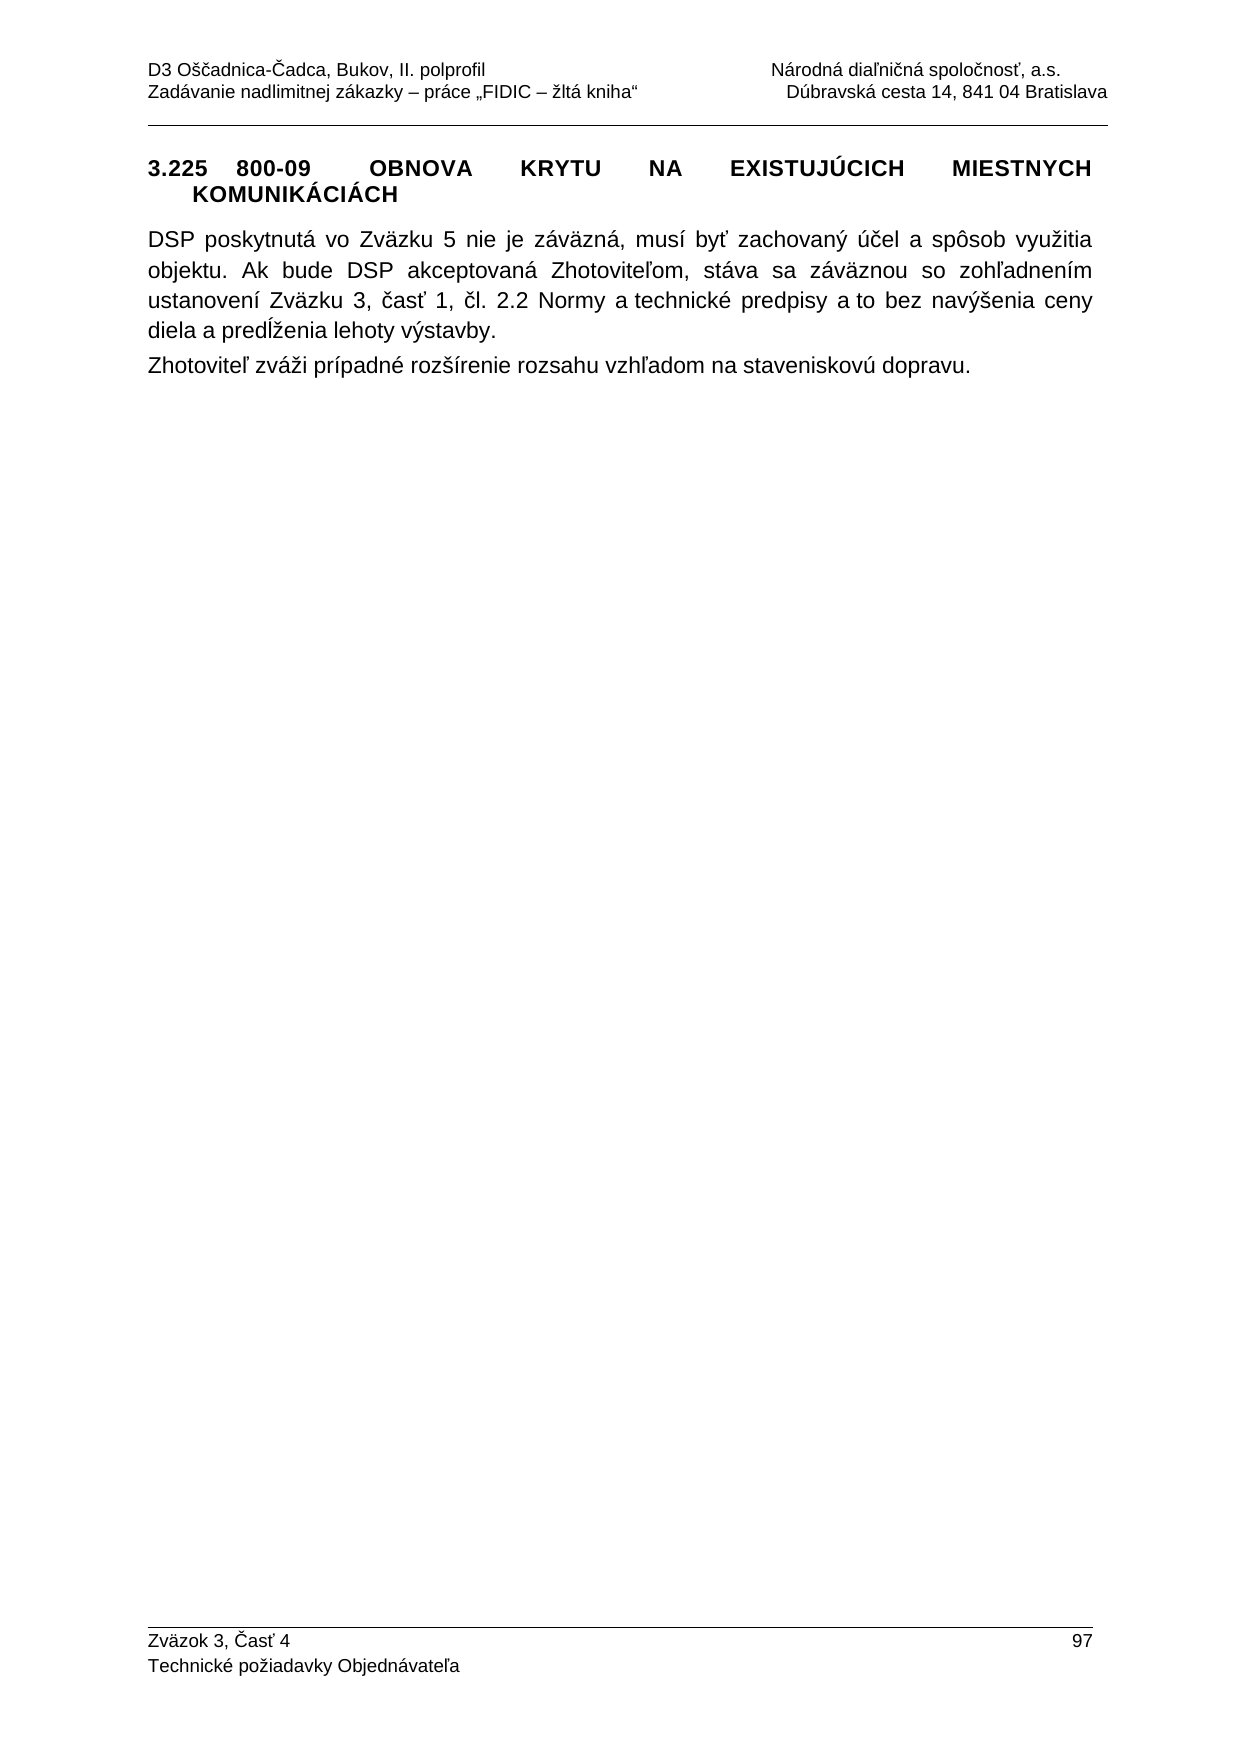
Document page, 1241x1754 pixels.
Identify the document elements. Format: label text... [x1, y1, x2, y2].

text Zhotoviteľ zváži prípadné rozšírenie rozsahu vzhľadom na staveniskovú dopravu. [148, 352, 1093, 378]
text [148, 226, 1093, 343]
subtitle 800-09 Obnova krytu na existujúcich miestnych komunikáciách [148, 155, 1093, 208]
